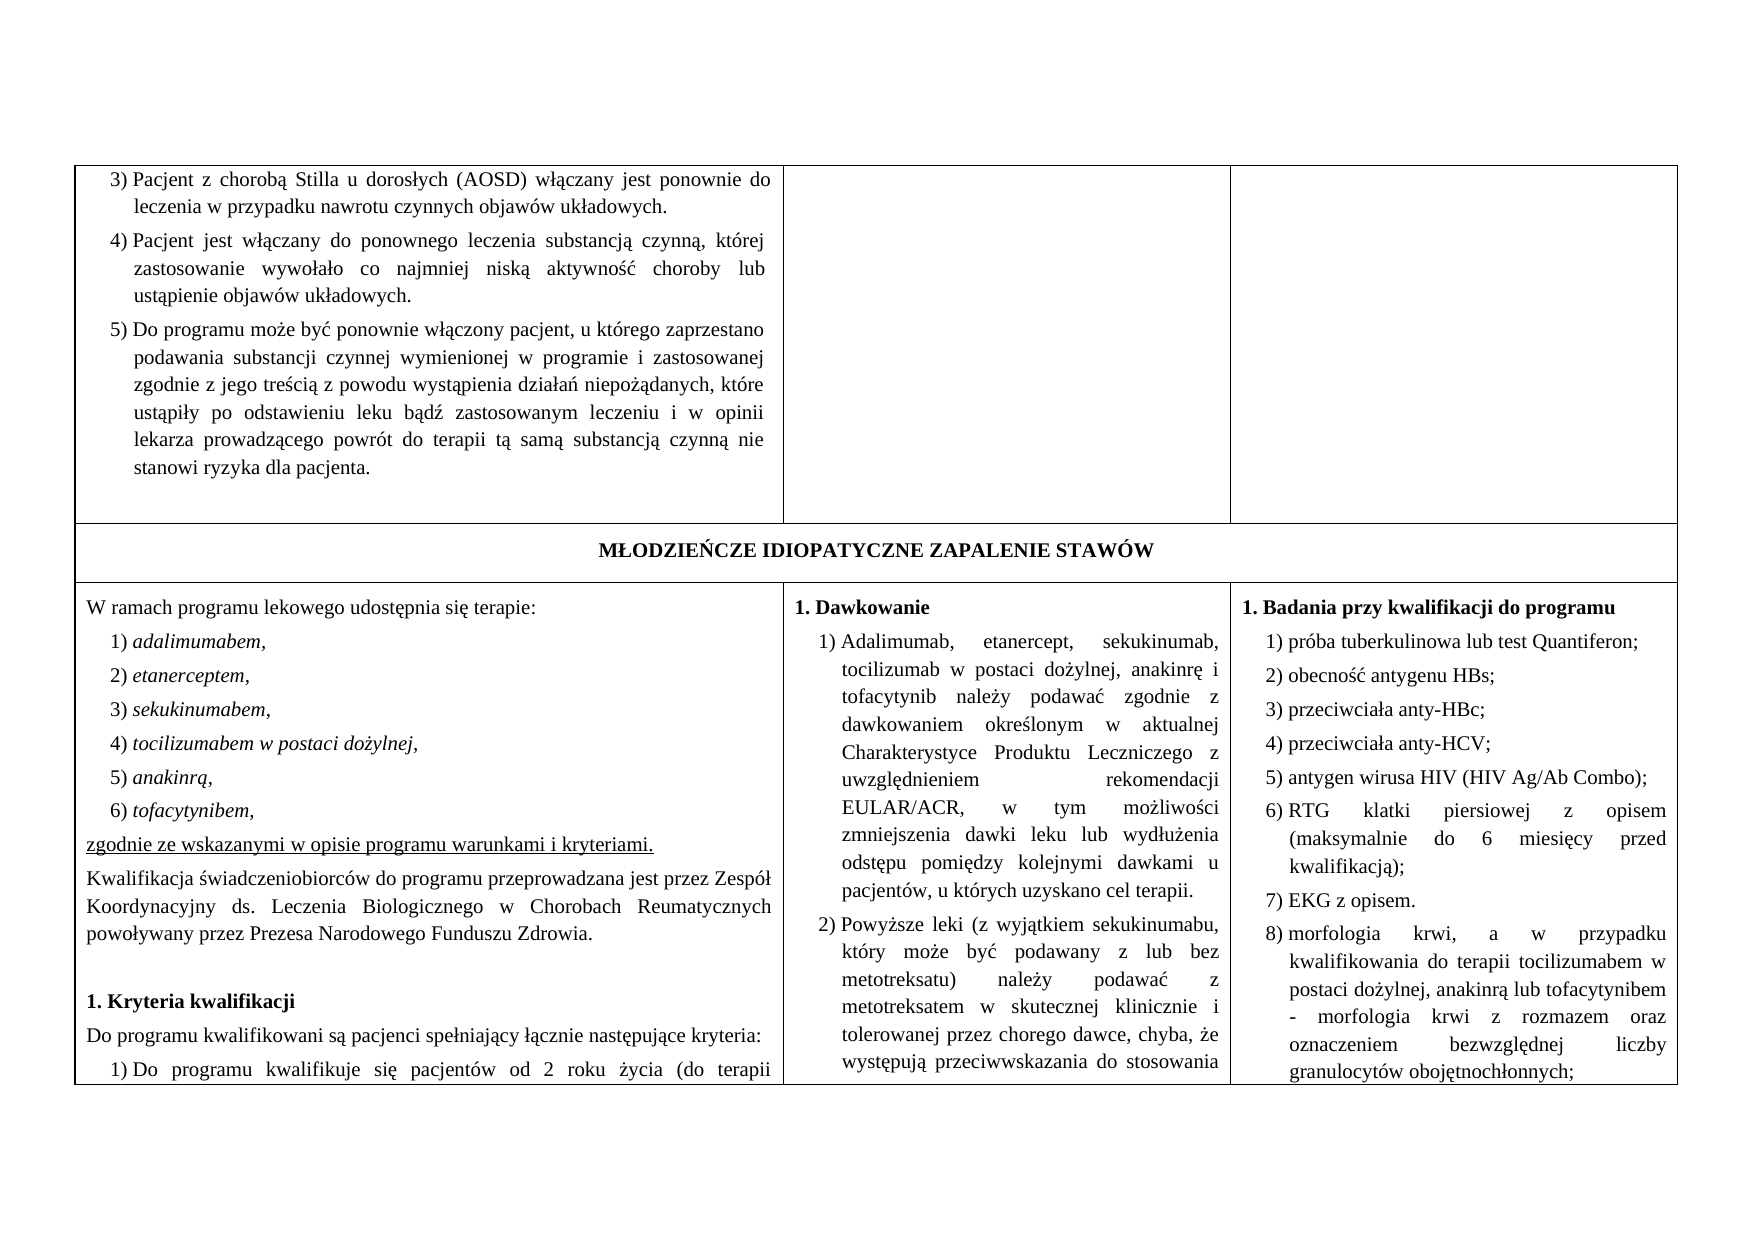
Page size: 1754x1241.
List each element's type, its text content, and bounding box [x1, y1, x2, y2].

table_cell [1231, 583, 1677, 1083]
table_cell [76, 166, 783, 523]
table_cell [1231, 166, 1677, 523]
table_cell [76, 583, 783, 1083]
table_cell MŁODZIEŃCZE IDIOPATYCZNE ZAPALENIE STAWÓW [76, 524, 1677, 582]
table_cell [784, 583, 1230, 1083]
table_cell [784, 166, 1230, 523]
